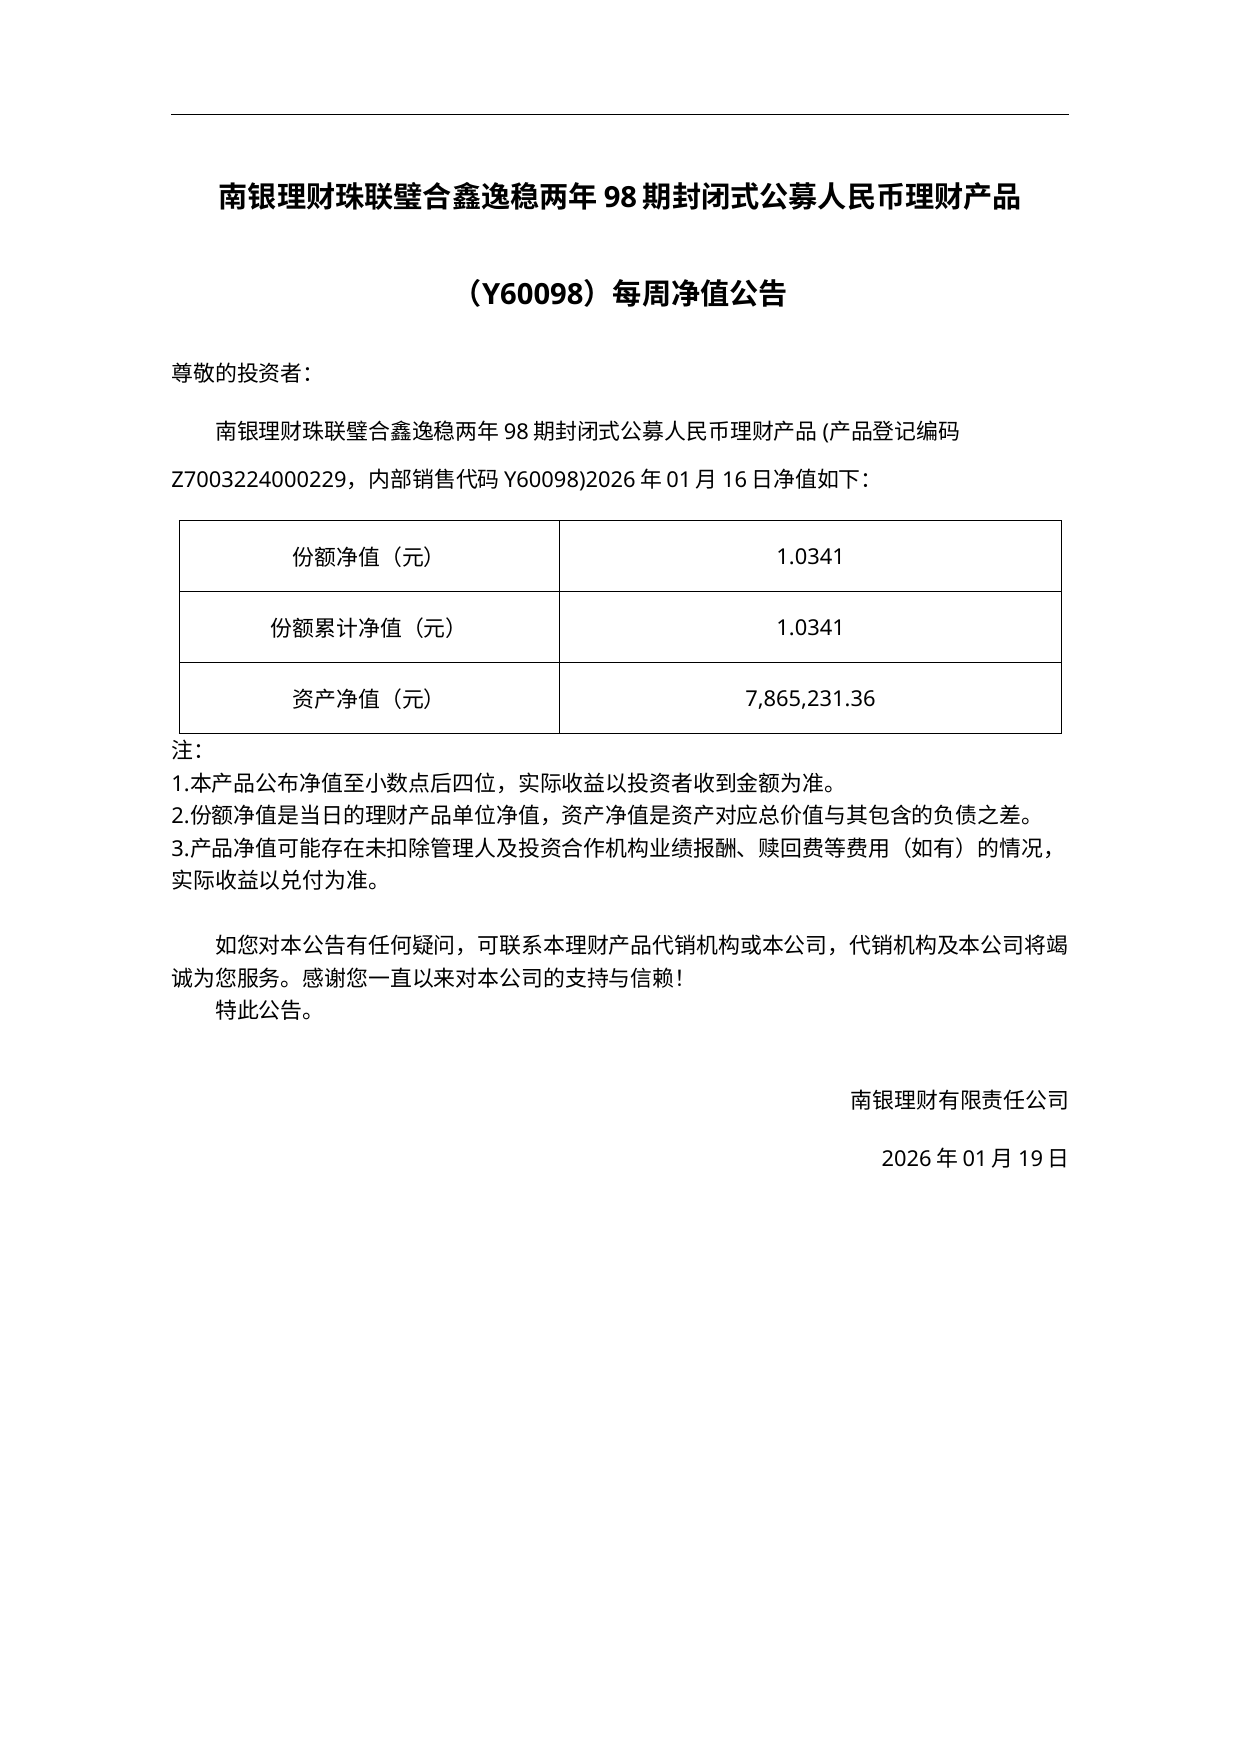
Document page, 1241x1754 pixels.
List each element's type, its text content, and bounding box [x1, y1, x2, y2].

table_cell 7,865,231.36 [560, 663, 1061, 733]
table_cell 份额累计净值（元） [180, 592, 559, 662]
text 2026年01月19日 [171, 1140, 1069, 1173]
table_header 1.0341 [560, 521, 1061, 591]
table_header 份额净值（元） [180, 521, 559, 591]
text 南银理财珠联璧合鑫逸稳两年98期封闭式公募人民币理财产品（Y60098）每周净值公告 [171, 162, 1069, 324]
text 1.本产品公布净值至小数点后四位，实际收益以投资者收到金额为准。 [171, 765, 1069, 798]
text 南银理财有限责任公司 [171, 1082, 1069, 1115]
text 特此公告。 [171, 993, 1069, 1025]
text 3.产品净值可能存在未扣除管理人及投资合作机构业绩报酬、赎回费等费用（如有）的情况，实际收益以兑付为准。 [171, 830, 1069, 895]
text 南银理财珠联璧合鑫逸稳两年98期封闭式公募人民币理财产品 (产品登记编码Z7003224000229，内部销售代码Y60098)2026年01月16日净值如下： [171, 413, 1069, 494]
text 如您对本公告有任何疑问，可联系本理财产品代销机构或本公司，代销机构及本公司将竭诚为您服务。感谢您一直以来对本公司的支持与信赖！ [171, 928, 1069, 993]
text 尊敬的投资者： [171, 355, 1069, 388]
table_cell 资产净值（元） [180, 663, 559, 733]
table_cell 1.0341 [560, 592, 1061, 662]
text 注： [171, 733, 1069, 765]
text 2.份额净值是当日的理财产品单位净值，资产净值是资产对应总价值与其包含的负债之差。 [171, 798, 1069, 830]
